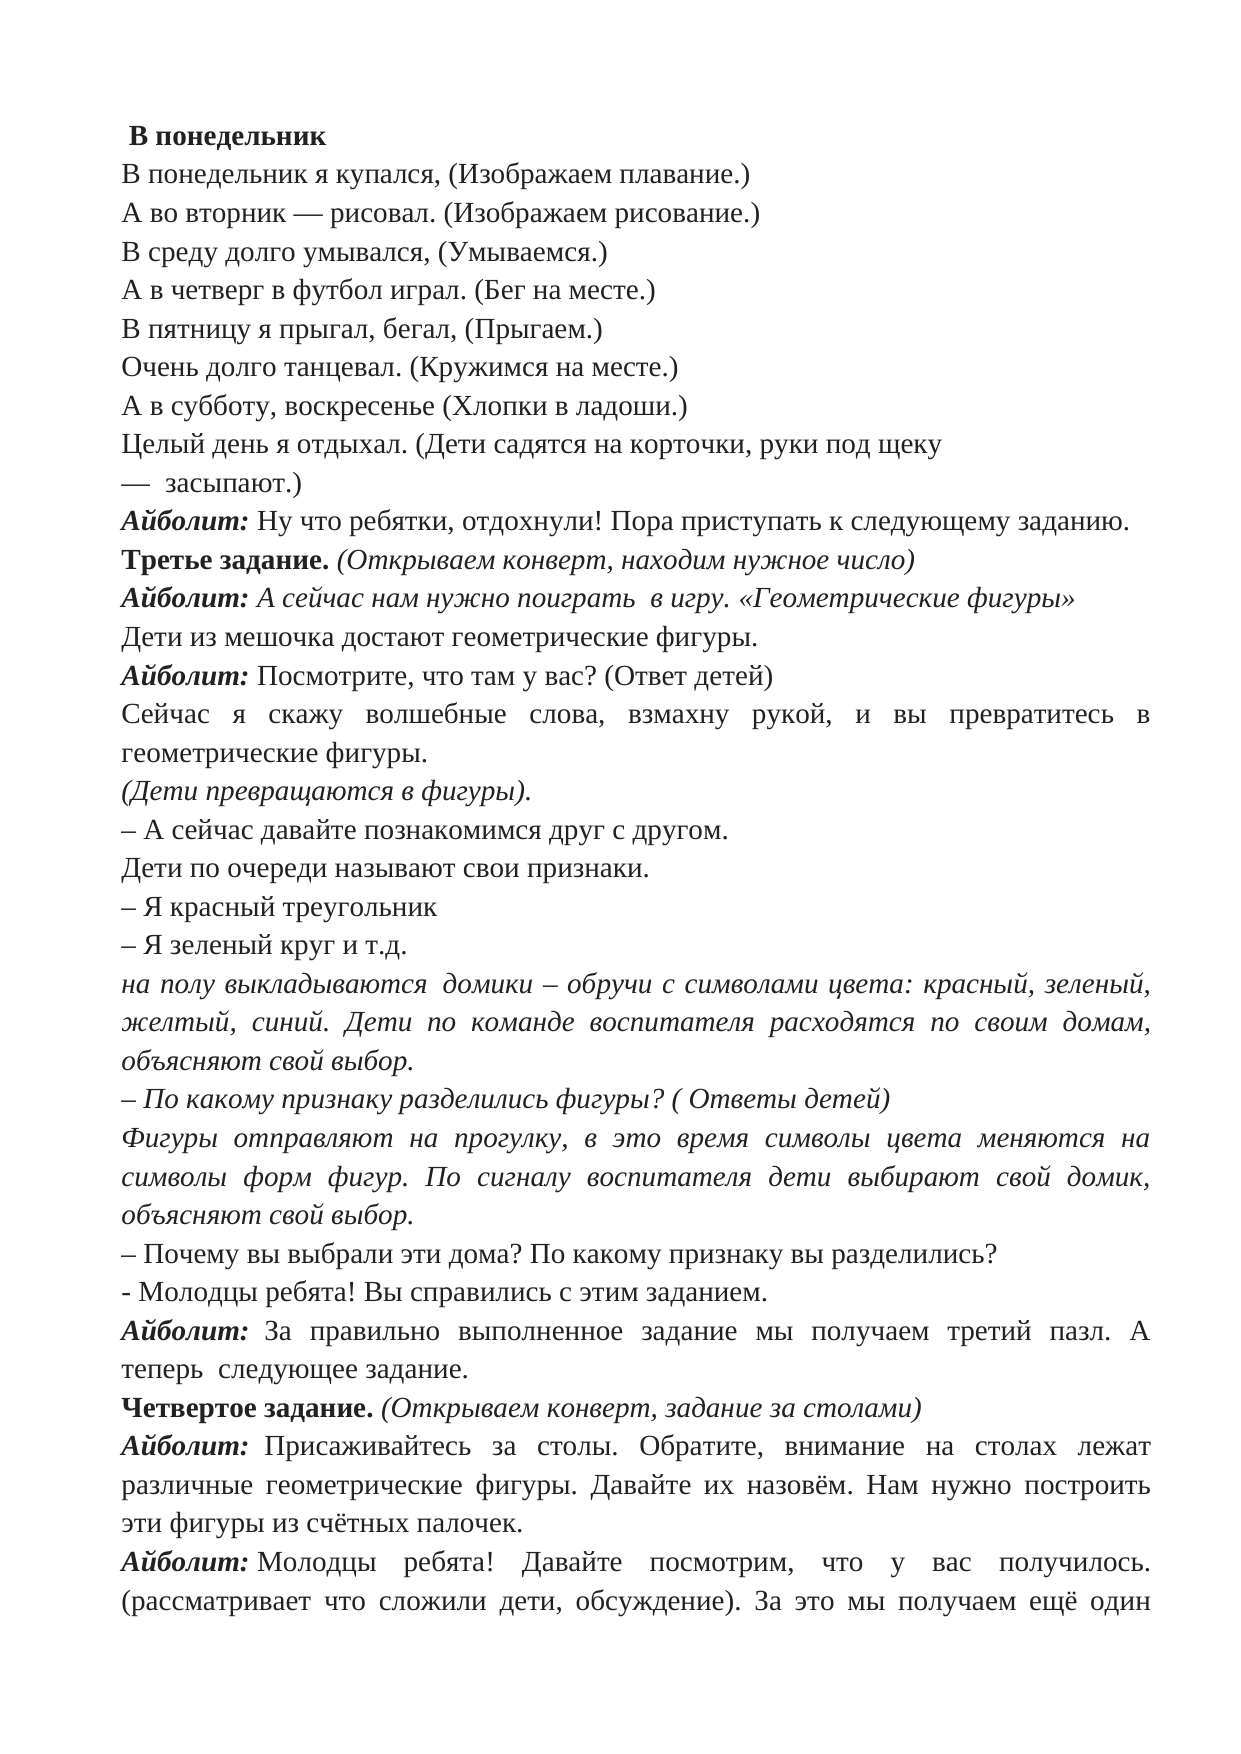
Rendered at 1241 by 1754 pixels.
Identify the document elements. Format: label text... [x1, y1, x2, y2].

text Фигуры отправляют на прогулку, в это время символы цвета меняются на символы форм фигур. По сигналу воспитателя дети выбирают свой домик, объясняют свой выбор. [121, 1120, 1152, 1231]
text – Почему вы выбрали эти дома? По какому признаку вы разделились? [121, 1236, 1152, 1269]
text Айболит: Посмотрите, что там у вас? (Ответ детей) [121, 658, 1152, 691]
text Четвертое задание. (Открываем конверт, задание за столами) [121, 1390, 1152, 1423]
text (Дети превращаются в фигуры). [121, 773, 1152, 807]
text – Я зеленый круг и т.д. [121, 927, 1152, 961]
text Дети из мешочка достают геометрические фигуры. [121, 619, 1152, 653]
text Айболит: Присаживайтесь за столы. Обратите, внимание на столах лежат различные геометрические фигуры. Давайте их назовём. Нам нужно построить эти фигуры из счётных палочек. [121, 1428, 1152, 1539]
text Айболит: Ну что ребятки, отдохнули! Пора приступать к следующему заданию. [121, 503, 1152, 537]
text Айболит: За правильно выполненное задание мы получаем третий пазл. А теперь следующее задание. [121, 1313, 1152, 1385]
text – Я красный треугольник [121, 889, 1152, 922]
text Сейчас я скажу волшебные слова, взмахну рукой, и вы превратитесь в геометрические фигуры. [121, 696, 1152, 768]
text Айболит: А сейчас нам нужно поиграть в игру. «Геометрические фигуры» [121, 581, 1152, 614]
text – По какому признаку разделились фигуры? ( Ответы детей) [121, 1082, 1152, 1115]
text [121, 1544, 1152, 1616]
text – А сейчас давайте познакомимся друг с другом. [121, 812, 1152, 845]
text - Молодцы ребята! Вы справились с этим заданием. [121, 1274, 1152, 1308]
text В понедельник В понедельник я купался, (Изображаем плавание.) А во вторник — рисовал. (Изображаем рисование.) В среду долго умывался, (Умываемся.) А в четверг в футбол играл. (Бег на месте.) В пятницу я прыгал, бегал, (Прыгаем.) Очень долго танцевал. (Кружимся на месте.) А в субботу, воскресенье (Хлопки в ладоши.) Целый день я отдыхал. (Дети садятся на корточки, руки под щеку — засыпают.) [121, 118, 1152, 498]
text Третье задание. (Открываем конверт, находим нужное число) [121, 542, 1152, 576]
text Дети по очереди называют свои признаки. [121, 850, 1152, 884]
text на полу выкладываются домики – обручи с символами цвета: красный, зеленый, желтый, синий. Дети по команде воспитателя расходятся по своим домам, объясняют свой выбор. [121, 966, 1152, 1077]
